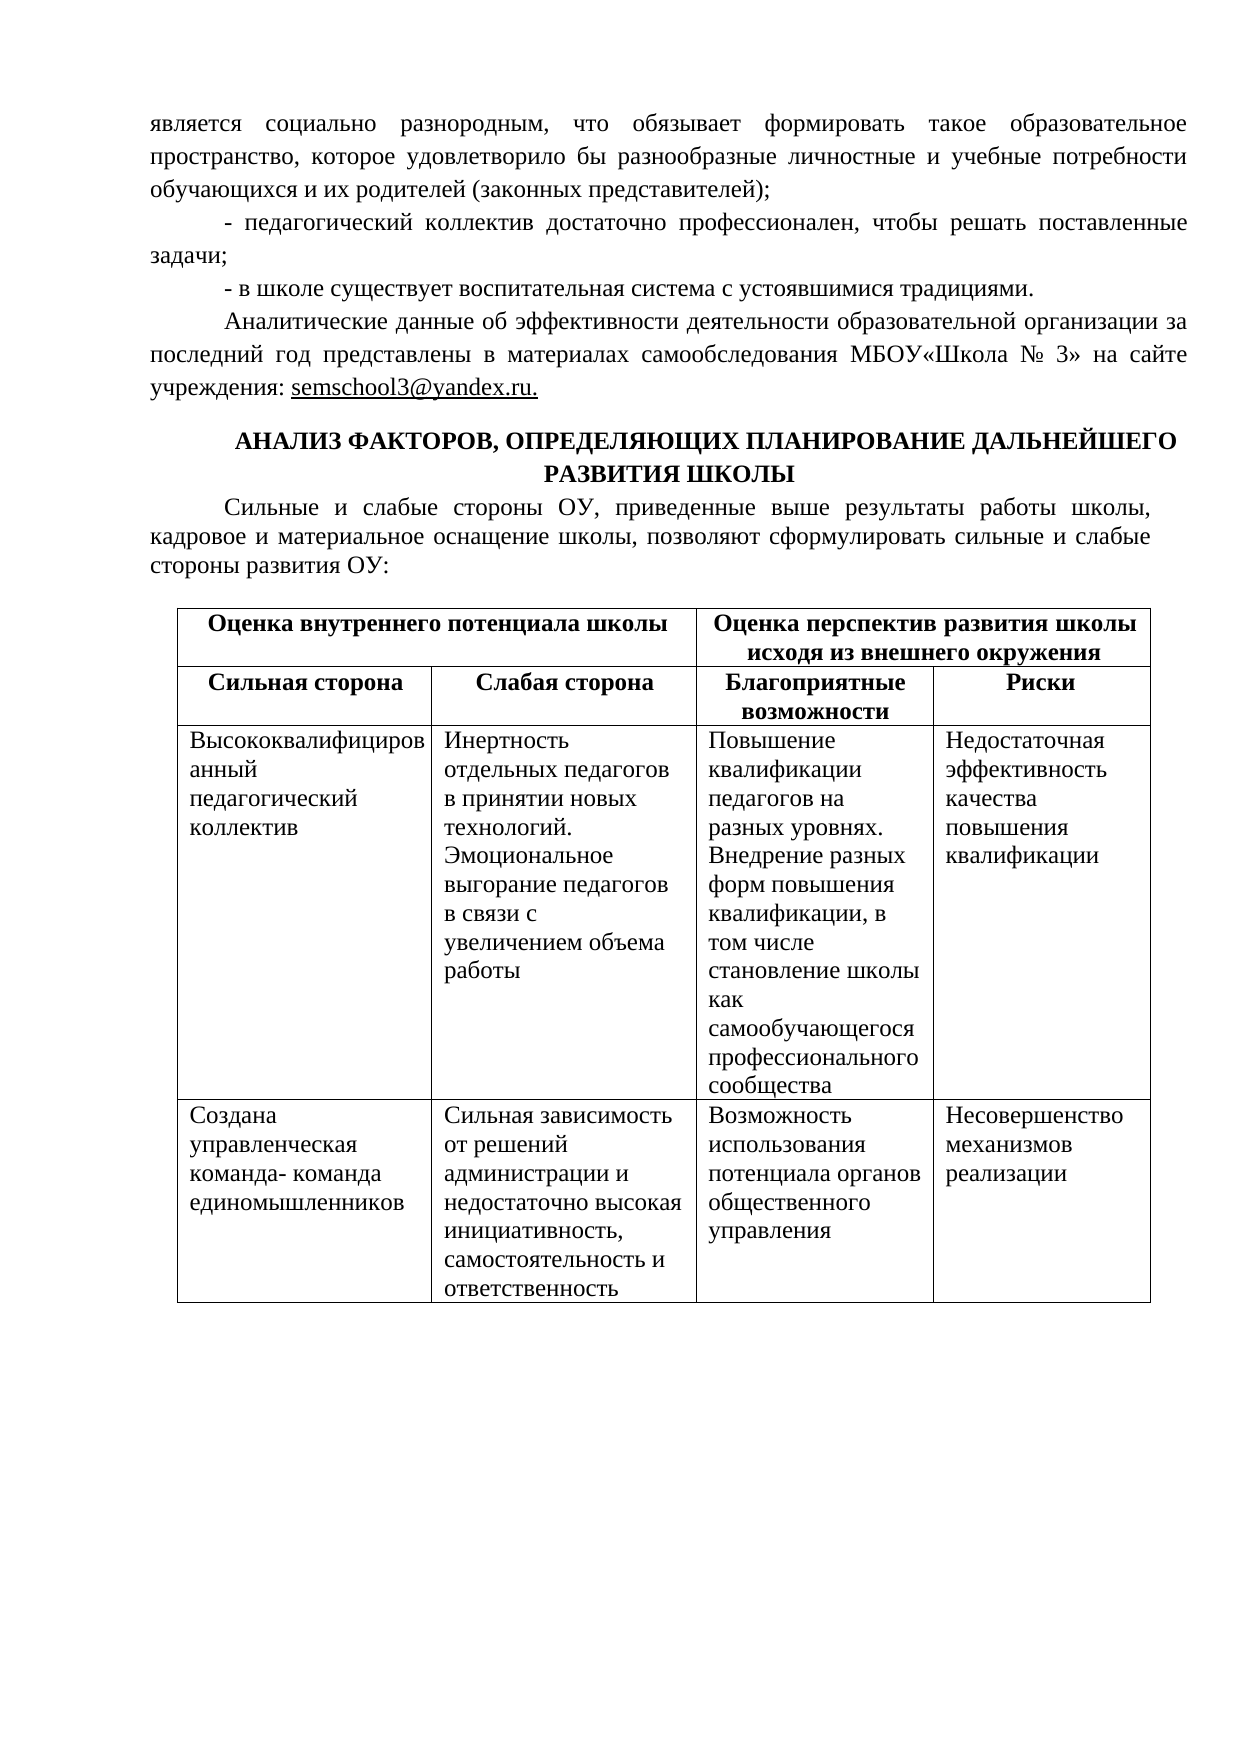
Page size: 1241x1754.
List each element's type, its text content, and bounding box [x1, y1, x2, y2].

table_cell Сильная сторона [178, 667, 431, 724]
table_header Оценка внутреннего потенциала школы [178, 609, 696, 666]
table_cell Возможность использования потенциала органов общественного управления [697, 1100, 933, 1302]
table_cell Создана управленческая команда- команда единомышленников [178, 1100, 431, 1302]
table_cell Слабая сторона [432, 667, 696, 724]
table_header Оценка перспектив развития школы исходя из внешнего окружения [697, 609, 1150, 666]
table_cell Риски [934, 667, 1150, 724]
table_cell Благоприятные возможности [697, 667, 933, 724]
table_cell Инертность отдельных педагогов в принятии новых технологий. Эмоциональное выгорание педагогов в связи с увеличением объема работы [432, 726, 696, 1099]
text - в школе существует воспитательная система с устоявшимися традициями. [150, 273, 1188, 302]
text - педагогический коллектив достаточно профессионален, чтобы решать поставленные задачи; [150, 207, 1188, 269]
text Сильные и слабые стороны ОУ, приведенные выше результаты работы школы, кадровое и материальное оснащение школы, позволяют сформулировать сильные и слабые стороны развития ОУ: [150, 492, 1152, 579]
text АНАЛИЗ ФАКТОРОВ, ОПРЕДЕЛЯЮЩИХ ПЛАНИРОВАНИЕ ДАЛЬНЕЙШЕГО РАЗВИТИЯ ШКОЛЫ [150, 426, 1188, 488]
table_cell Недостаточная эффективность качества повышения квалификации [934, 726, 1150, 1099]
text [150, 108, 1188, 203]
text Аналитические данные об эффективности деятельности образовательной организации за последний год представлены в материалах самообследования МБОУ«Школа № 3» на сайте учреждения: semschool3@yandex.ru. [150, 306, 1188, 401]
table_cell Повышение квалификации педагогов на разных уровнях. Внедрение разных форм повышения квалификации, в том числе становление школы как самообучающегося профессионального сообщества [697, 726, 933, 1099]
table_cell Несовершенство механизмов реализации [934, 1100, 1150, 1302]
table_cell Высококвалифицированный педагогический коллектив [178, 726, 431, 1099]
table_cell Сильная зависимость от решений администрации и недостаточно высокая инициативность, самостоятельность и ответственность [432, 1100, 696, 1302]
